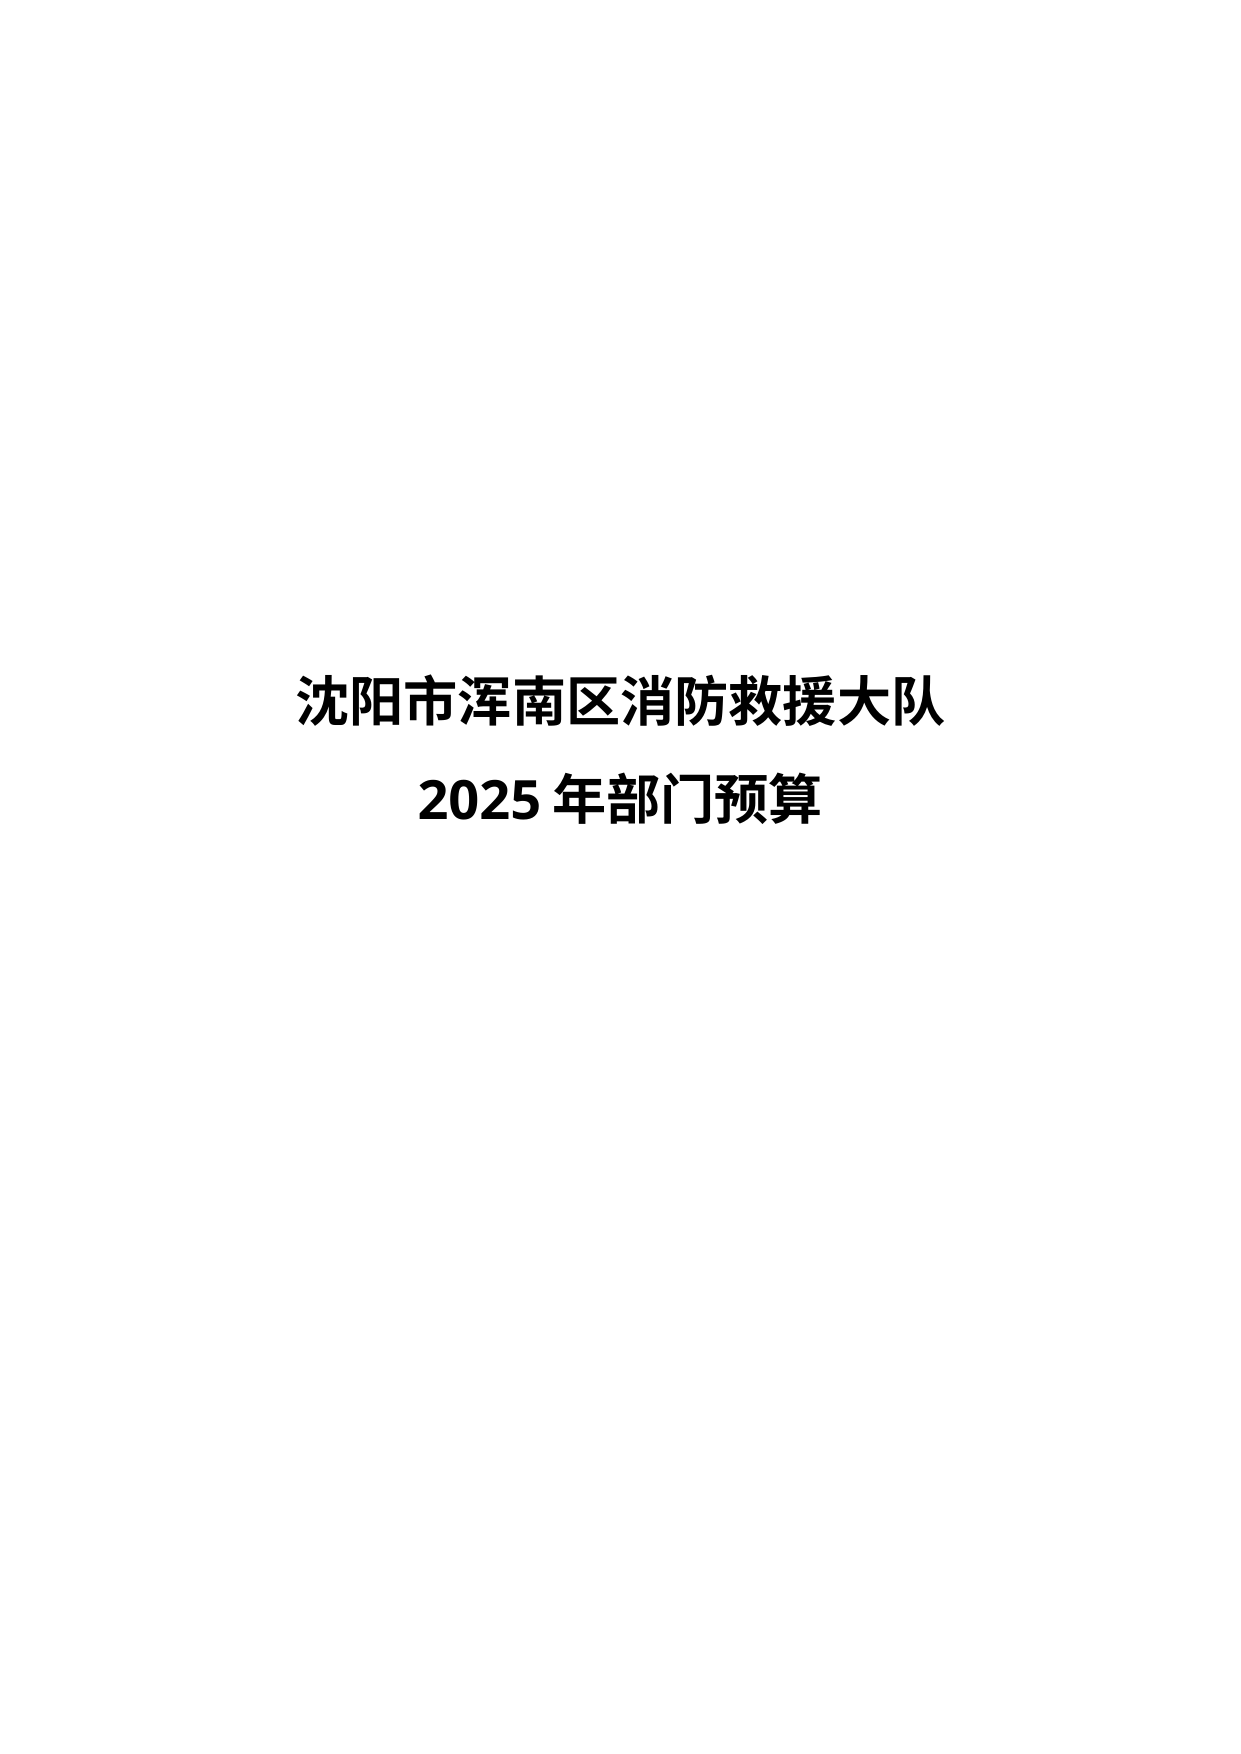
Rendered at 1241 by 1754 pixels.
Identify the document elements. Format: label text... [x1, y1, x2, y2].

text 2025年部门预算 [187, 747, 1053, 844]
text 沈阳市浑南区消防救援大队 [187, 649, 1053, 747]
